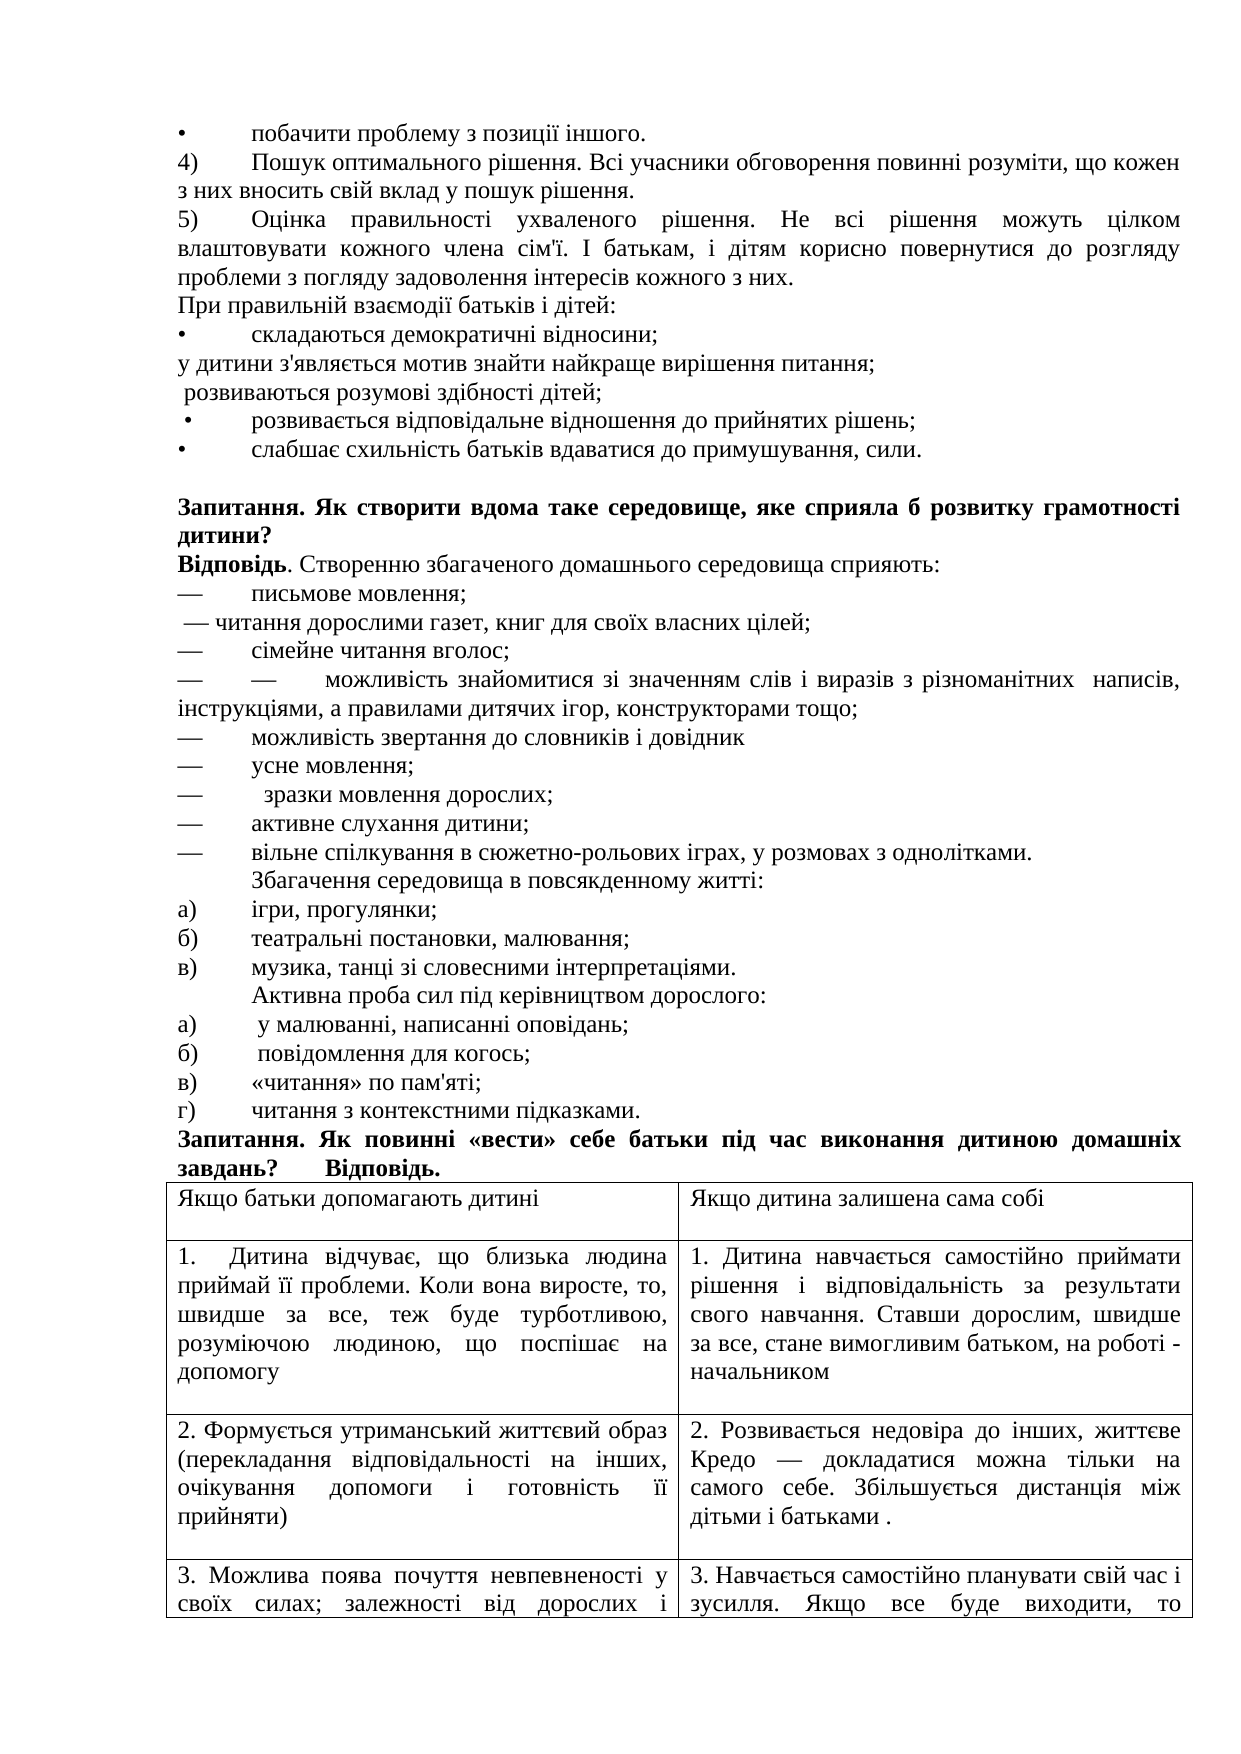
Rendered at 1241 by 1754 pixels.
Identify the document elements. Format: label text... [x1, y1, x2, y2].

list вільне спілкування в сюжетно-рольових іграх, у розмовах з однолітками. [177, 837, 1181, 866]
text у дитини з'являється мотив знайти найкраще вирішення питання; [177, 348, 1181, 377]
text — читання дорослими газет, книг для своїх власних цілей; [177, 607, 1181, 636]
text б) повідомлення для когось; [177, 1038, 1181, 1067]
text • складаються демократичні відносини; [177, 319, 1181, 348]
list зразки мовлення дорослих; [177, 779, 1181, 808]
list Оцінка правильності ухваленого рішення. Не всі рішення можуть цілком влаштовувати кожного члена сім'ї. І батькам, і дітям корисно повернутися до розгляду проблеми з погляду задоволення інтересів кожного з них. [177, 204, 1181, 291]
list Пошук оптимального рішення. Всі учасники обговорення повинні розуміти, що кожен з них вносить свій вклад у пошук рішення. [177, 147, 1181, 204]
list сімейне читання вголос; [177, 636, 1181, 664]
text Запитання. Як створити вдома таке середовище, яке сприяла б розвитку грамотності дитини? [177, 492, 1181, 549]
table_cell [167, 1560, 678, 1617]
text Запитання. Як повинні «вести» себе батьки під час виконання дитиною домашніх завдань? Відповідь. [177, 1124, 1181, 1182]
text • розвивається відповідальне відношення до прийнятих рішень; [177, 406, 1181, 434]
text б) театральні постановки, малювання; [177, 923, 1181, 952]
text а) ігри, прогулянки; [177, 894, 1181, 923]
table_header Якщо батьки допомагають дитині [167, 1183, 678, 1240]
text При правильній взаємодії батьків і дітей: [177, 291, 1181, 319]
list побачити проблему з позиції іншого. [177, 118, 1181, 147]
text г) читання з контекстними підказками. [177, 1096, 1181, 1124]
list письмове мовлення; [177, 578, 1181, 607]
list усне мовлення; [177, 751, 1181, 779]
text • слабшає схильність батьків вдаватися до примушування, сили. [177, 434, 1181, 463]
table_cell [679, 1560, 1192, 1617]
list можливість звертання до словників і довідник [177, 722, 1181, 751]
text Активна проба сил під керівництвом дорослого: [177, 981, 1181, 1009]
list активне слухання дитини; [177, 808, 1181, 837]
text розвиваються розумові здібності дітей; [177, 377, 1181, 406]
table_cell 2. Формується утриманський життєвий образ (перекладання відповідальності на інших, очікування допомоги і готовність її прийняти) [167, 1415, 678, 1559]
text Відповідь. Створенню збагаченого домашнього середовища сприяють: [177, 549, 1181, 578]
list — можливість знайомитися зі значенням слів і виразів з різноманітних написів, інструкціями, а правилами дитячих ігор, конструкторами тощо; [177, 664, 1181, 722]
table_header Якщо дитина залишена сама собі [679, 1183, 1192, 1240]
table_cell 2. Розвивається недовіра до інших, життєве Кредо — докладатися можна тільки на самого себе. Збільшується дистанція між дітьми і батьками . [679, 1415, 1192, 1559]
table_cell 1. Дитина навчається самостійно приймати рішення і відповідальність за результати свого навчання. Ставши дорослим, швидше за все, стане вимогливим батьком, на роботі - начальником [679, 1241, 1192, 1414]
text а) у малюванні, написанні оповідань; [177, 1009, 1181, 1038]
table_cell 1. Дитина відчуває, що близька людина приймай її проблеми. Коли вона виросте, то, швидше за все, теж буде турботливою, розуміючою людиною, що поспішає на допомогу [167, 1241, 678, 1414]
text в) музика, танці зі словесними інтерпретаціями. [177, 952, 1181, 981]
text в) «читання» по пам'яті; [177, 1067, 1181, 1096]
text Збагачення середовища в повсякденному житті: [177, 866, 1181, 894]
